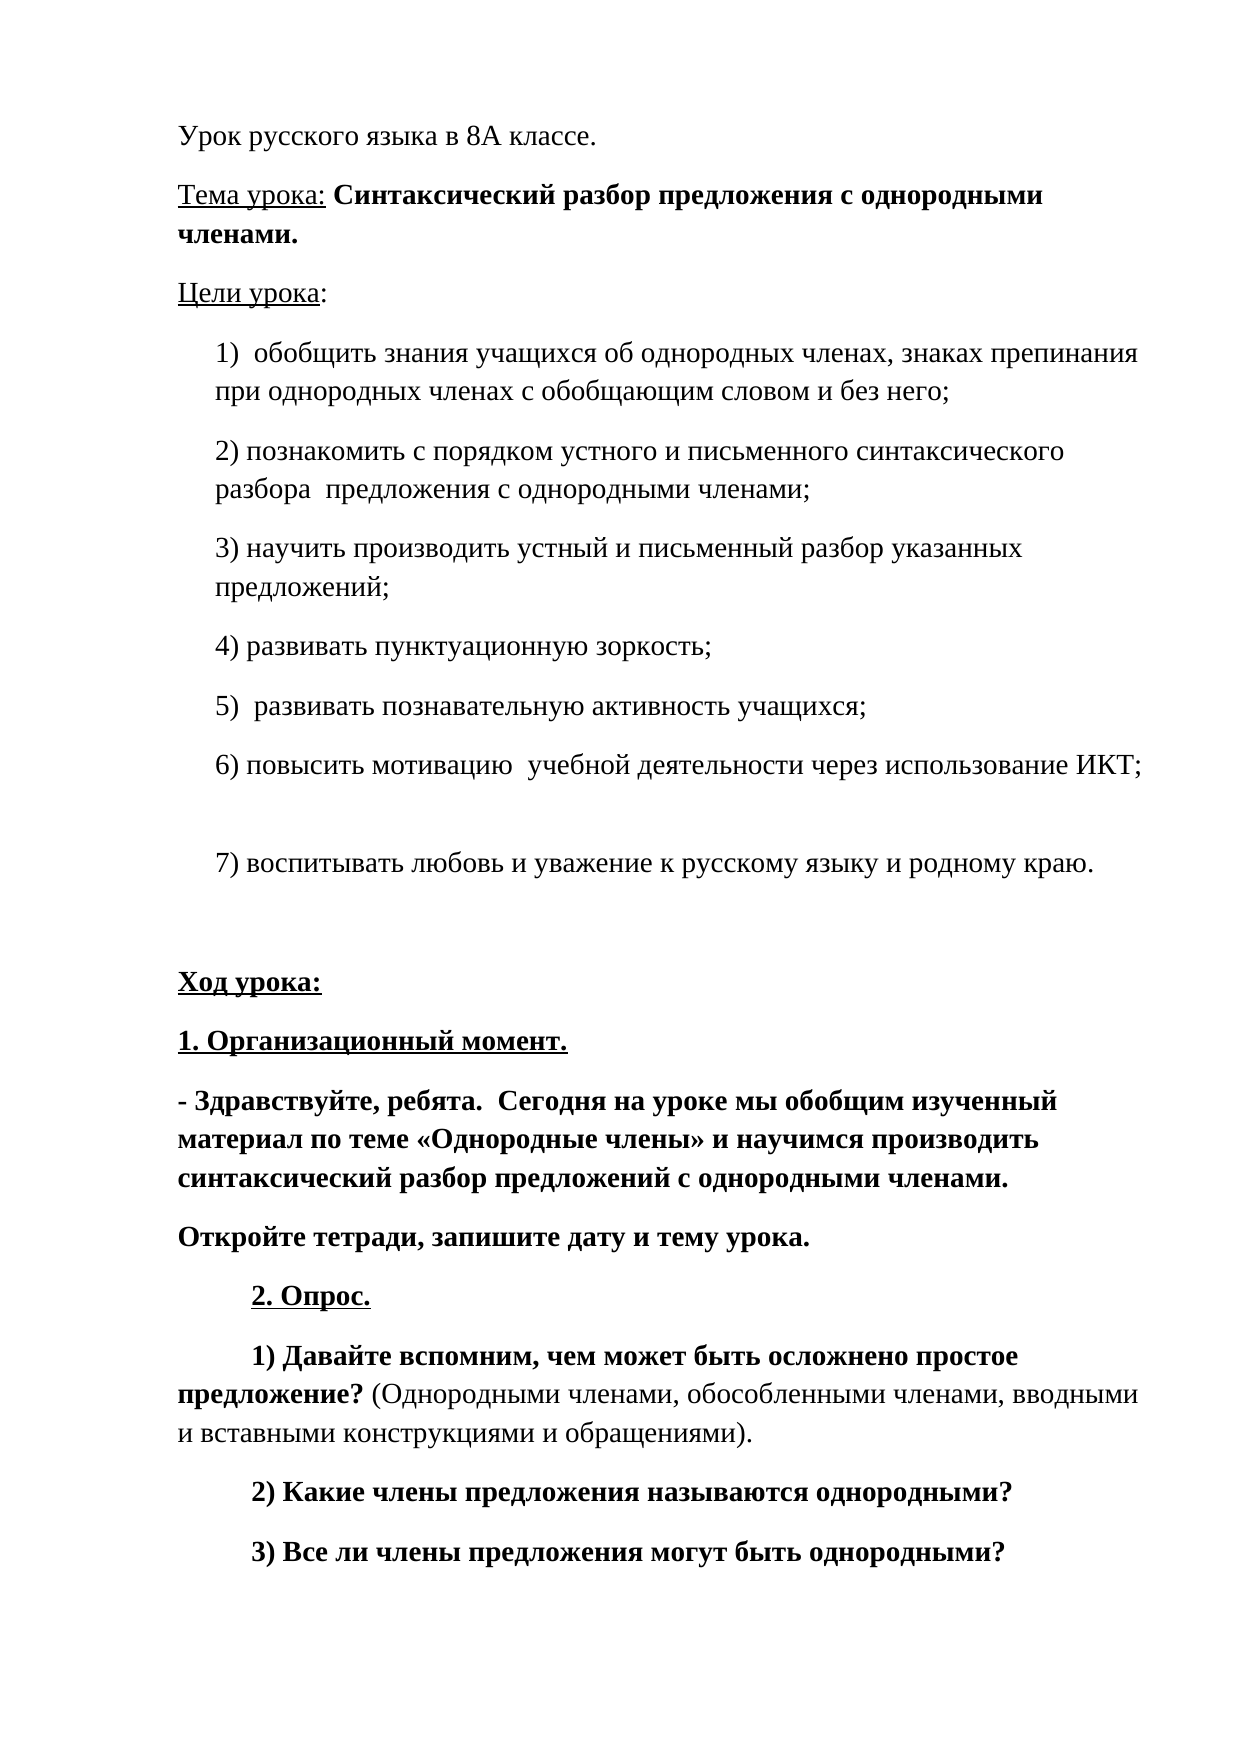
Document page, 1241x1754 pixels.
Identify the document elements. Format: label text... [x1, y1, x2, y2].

text 7) воспитывать любовь и уважение к русскому языку и родному краю. [215, 807, 1152, 879]
text Откройте тетради, запишите дату и тему урока. [177, 1219, 1152, 1253]
text Урок русского языка в 8А классе. [177, 118, 1152, 152]
text 2) познакомить с порядком устного и письменного синтаксического разбора предложения с однородными членами; [215, 433, 1152, 505]
text 1. Организационный момент. [177, 1023, 1152, 1057]
text 3) Все ли члены предложения могут быть однородными? [177, 1534, 1152, 1567]
text 5) развивать познавательную активность учащихся; [215, 688, 1152, 721]
text 3) научить производить устный и письменный разбор указанных предложений; [215, 531, 1152, 603]
text 1) Давайте вспомним, чем может быть осложнено простое предложение? (Однородными членами, обособленными членами, вводными и вставными конструкциями и обращениями). [177, 1338, 1152, 1448]
text 2) Какие члены предложения называются однородными? [177, 1474, 1152, 1508]
text Тема урока: Синтаксический разбор предложения с однородными членами. [177, 177, 1152, 249]
text 1) обобщить знания учащихся об однородных членах, знаках препинания при однородных членах с обобщающим словом и без него; [215, 335, 1152, 407]
text 2. Опрос. [177, 1278, 1152, 1312]
text Цели урока: [177, 275, 1152, 309]
text 6) повысить мотивацию учебной деятельности через использование ИКТ; [215, 747, 1152, 781]
text 4) развивать пунктуационную зоркость; [215, 628, 1152, 662]
text - Здравствуйте, ребята. Сегодня на уроке мы обобщим изученный материал по теме «Однородные члены» и научимся производить синтаксический разбор предложений с однородными членами. [177, 1083, 1152, 1193]
text Ход урока: [177, 964, 1152, 997]
